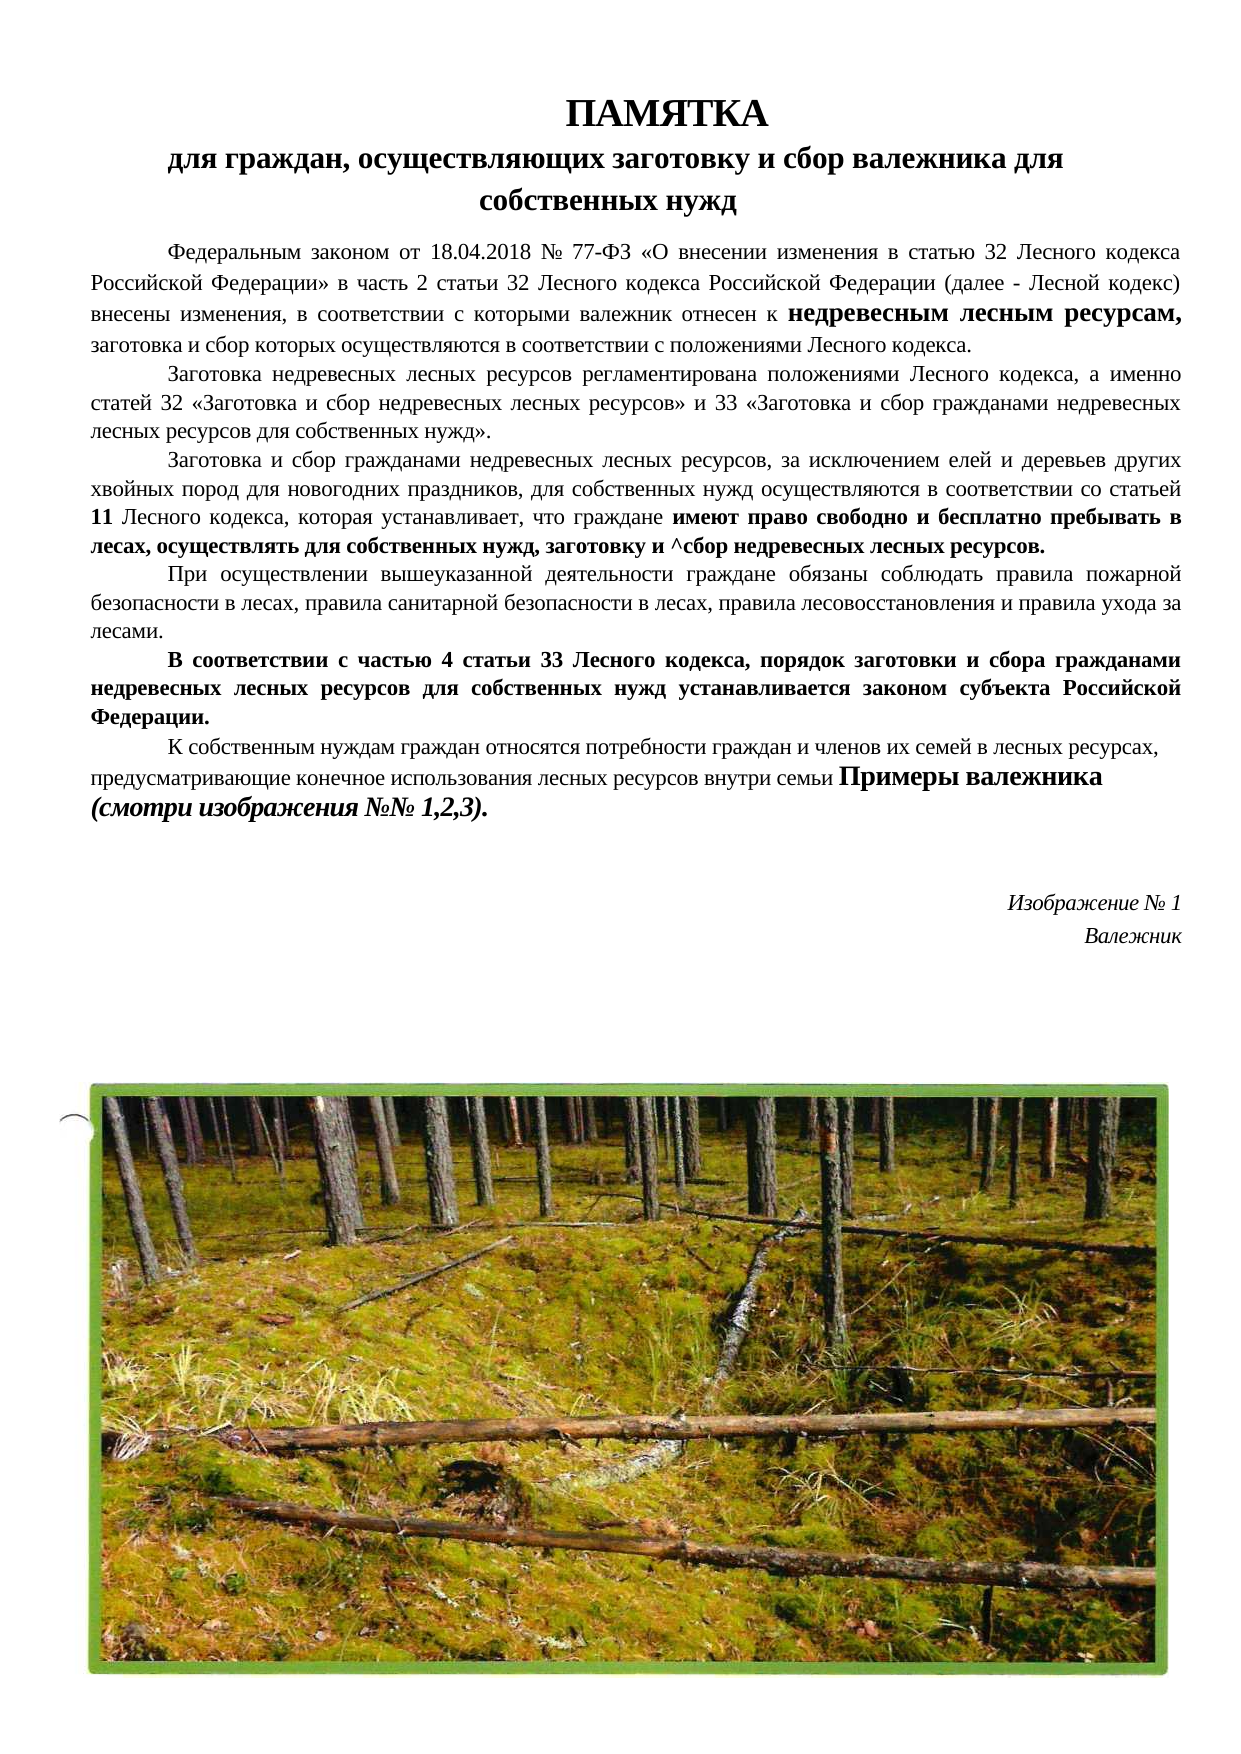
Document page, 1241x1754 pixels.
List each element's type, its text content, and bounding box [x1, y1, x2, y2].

picture [59, 1082, 1169, 1678]
text К собственным нуждам граждан относятся потребности граждан и членов их семей в лесных ресурсах, предусматривающие конечное использования лесных ресурсов внутри семьи Примеры валежника (смотри изображения №№ 1,2,3). [90, 730, 1182, 823]
text Федеральным законом от 18.04.2018 № 77-ФЗ «О внесении изменения в статью 32 Лесного кодекса Российской Федерации» в часть 2 статьи 32 Лесного кодекса Российской Федерации (далее - Лесной кодекс) внесены изменения, в соответствии с которыми валежник отнесен к недревесным лесным ресурсам, заготовка и сбор которых осуществляются в соответствии с положениями Лесного кодекса. [90, 235, 1182, 359]
text При осуществлении вышеуказанной деятельности граждане обязаны соблюдать правила пожарной безопасности в лесах, правила санитарной безопасности в лесах, правила лесовосстановления и правила ухода за лесами. [90, 559, 1182, 644]
text Заготовка и сбор гражданами недревесных лесных ресурсов, за исключением елей и деревьев других хвойных пород для новогодних праздников, для собственных нужд осуществляются в соответствии со статьей 11 Лесного кодекса, которая устанавливает, что граждане имеют право свободно и бесплатно пребывать в лесах, осуществлять для собственных нужд, заготовку и ^сбор недревесных лесных ресурсов. [90, 444, 1182, 559]
text для граждан, осуществляющих заготовку и сбор валежника для [90, 143, 1184, 175]
text Заготовка недревесных лесных ресурсов регламентирована положениями Лесного кодекса, а именно статей 32 «Заготовка и сбор недревесных лесных ресурсов» и 33 «Заготовка и сбор гражданами недревесных лесных ресурсов для собственных нужд». [90, 359, 1182, 444]
text В соответствии с частью 4 статьи 33 Лесного кодекса, порядок заготовки и сбора гражданами недревесных лесных ресурсов для собственных нужд устанавливается законом субъекта Российской Федерации. [90, 644, 1182, 730]
text Изображение № 1 Валежник [984, 884, 1182, 951]
text собственных нужд [59, 185, 1157, 217]
text ПАМЯТКА [565, 95, 1184, 135]
